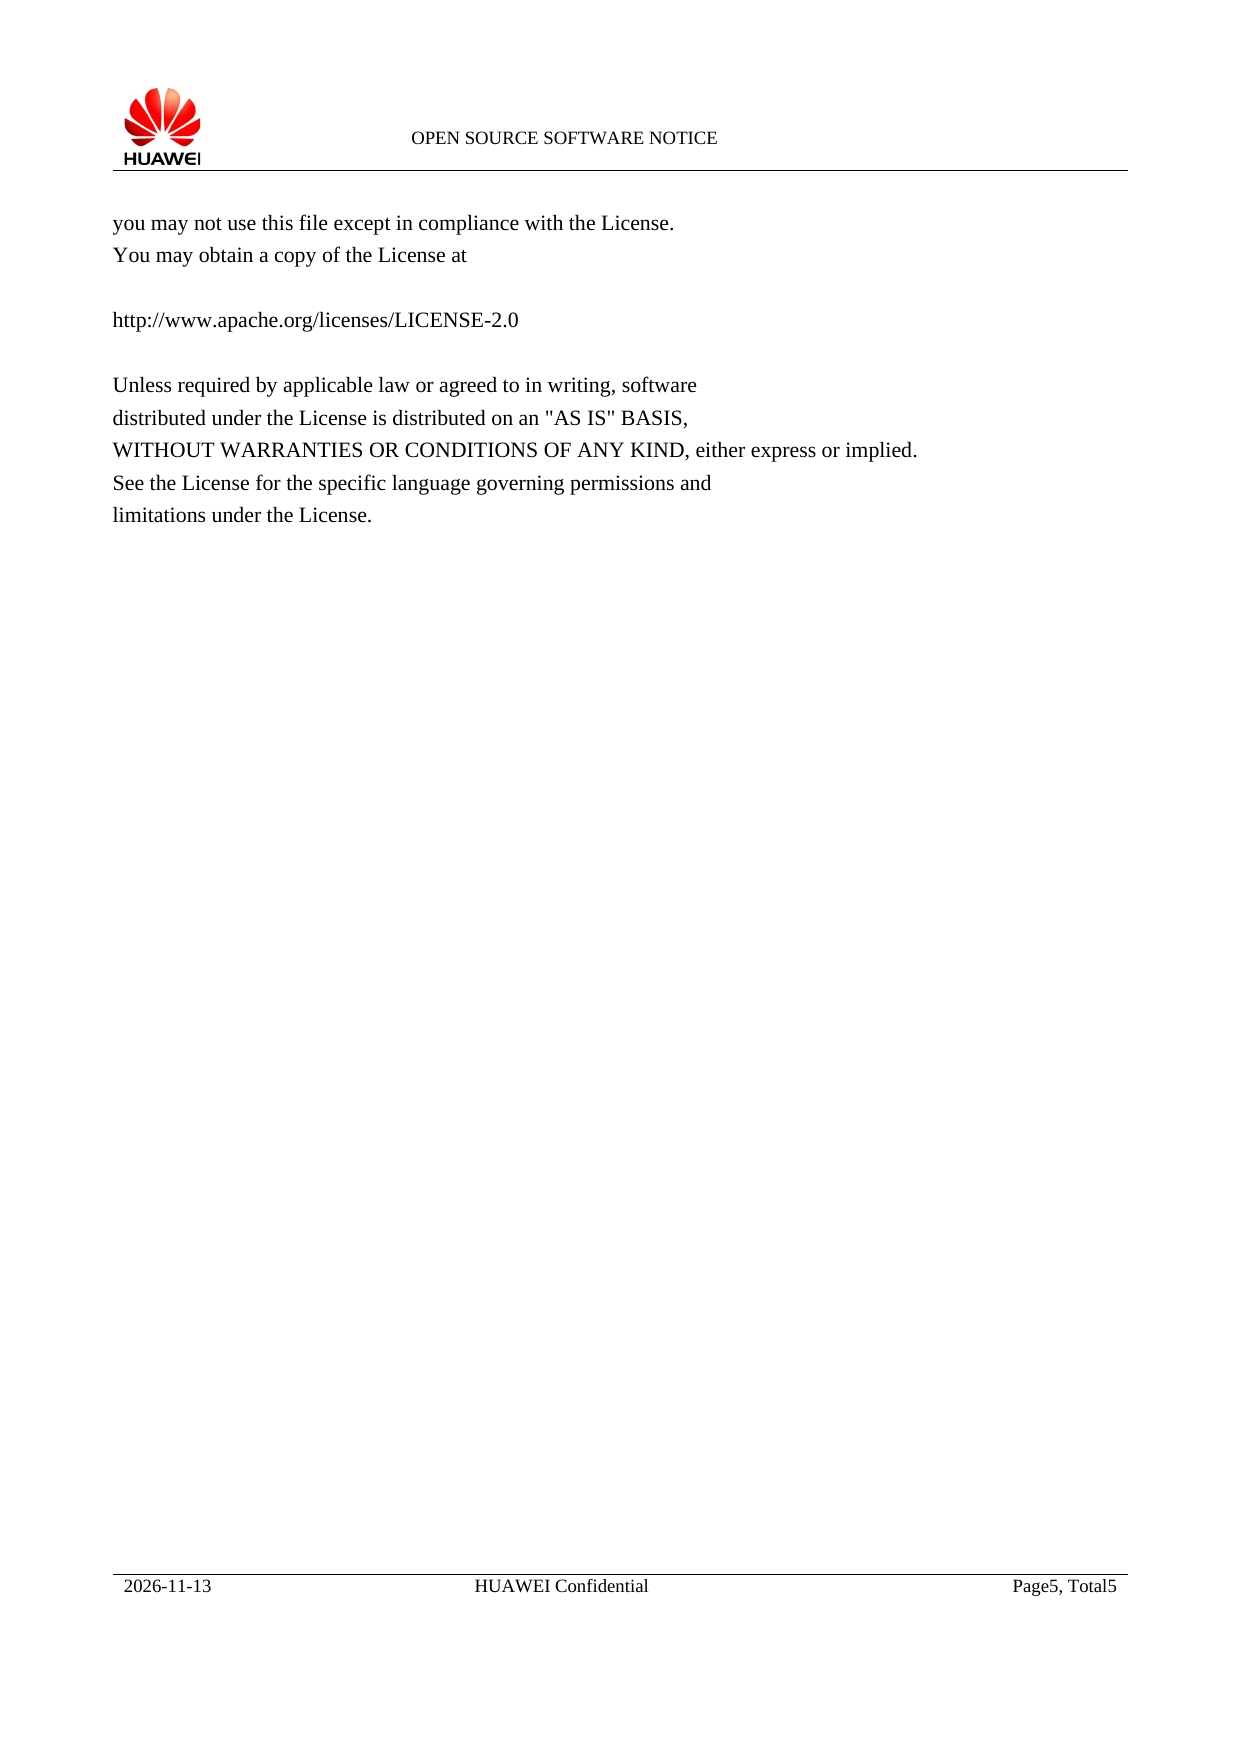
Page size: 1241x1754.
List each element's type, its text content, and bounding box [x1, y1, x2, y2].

text See the License for the specific language governing permissions and [112, 466, 1128, 499]
text limitations under the License. [112, 499, 1128, 531]
text distributed under the License is distributed on an "AS IS" BASIS, [112, 401, 1128, 434]
text you may not use this file except in compliance with the License. [112, 206, 1128, 239]
picture [124, 88, 201, 165]
text WITHOUT WARRANTIES OR CONDITIONS OF ANY KIND, either express or implied. [112, 434, 1128, 466]
text Unless required by applicable law or agreed to in writing, software [112, 369, 1128, 401]
text http://www.apache.org/licenses/LICENSE-2.0 [112, 304, 1128, 336]
text You may obtain a copy of the License at [112, 239, 1128, 271]
